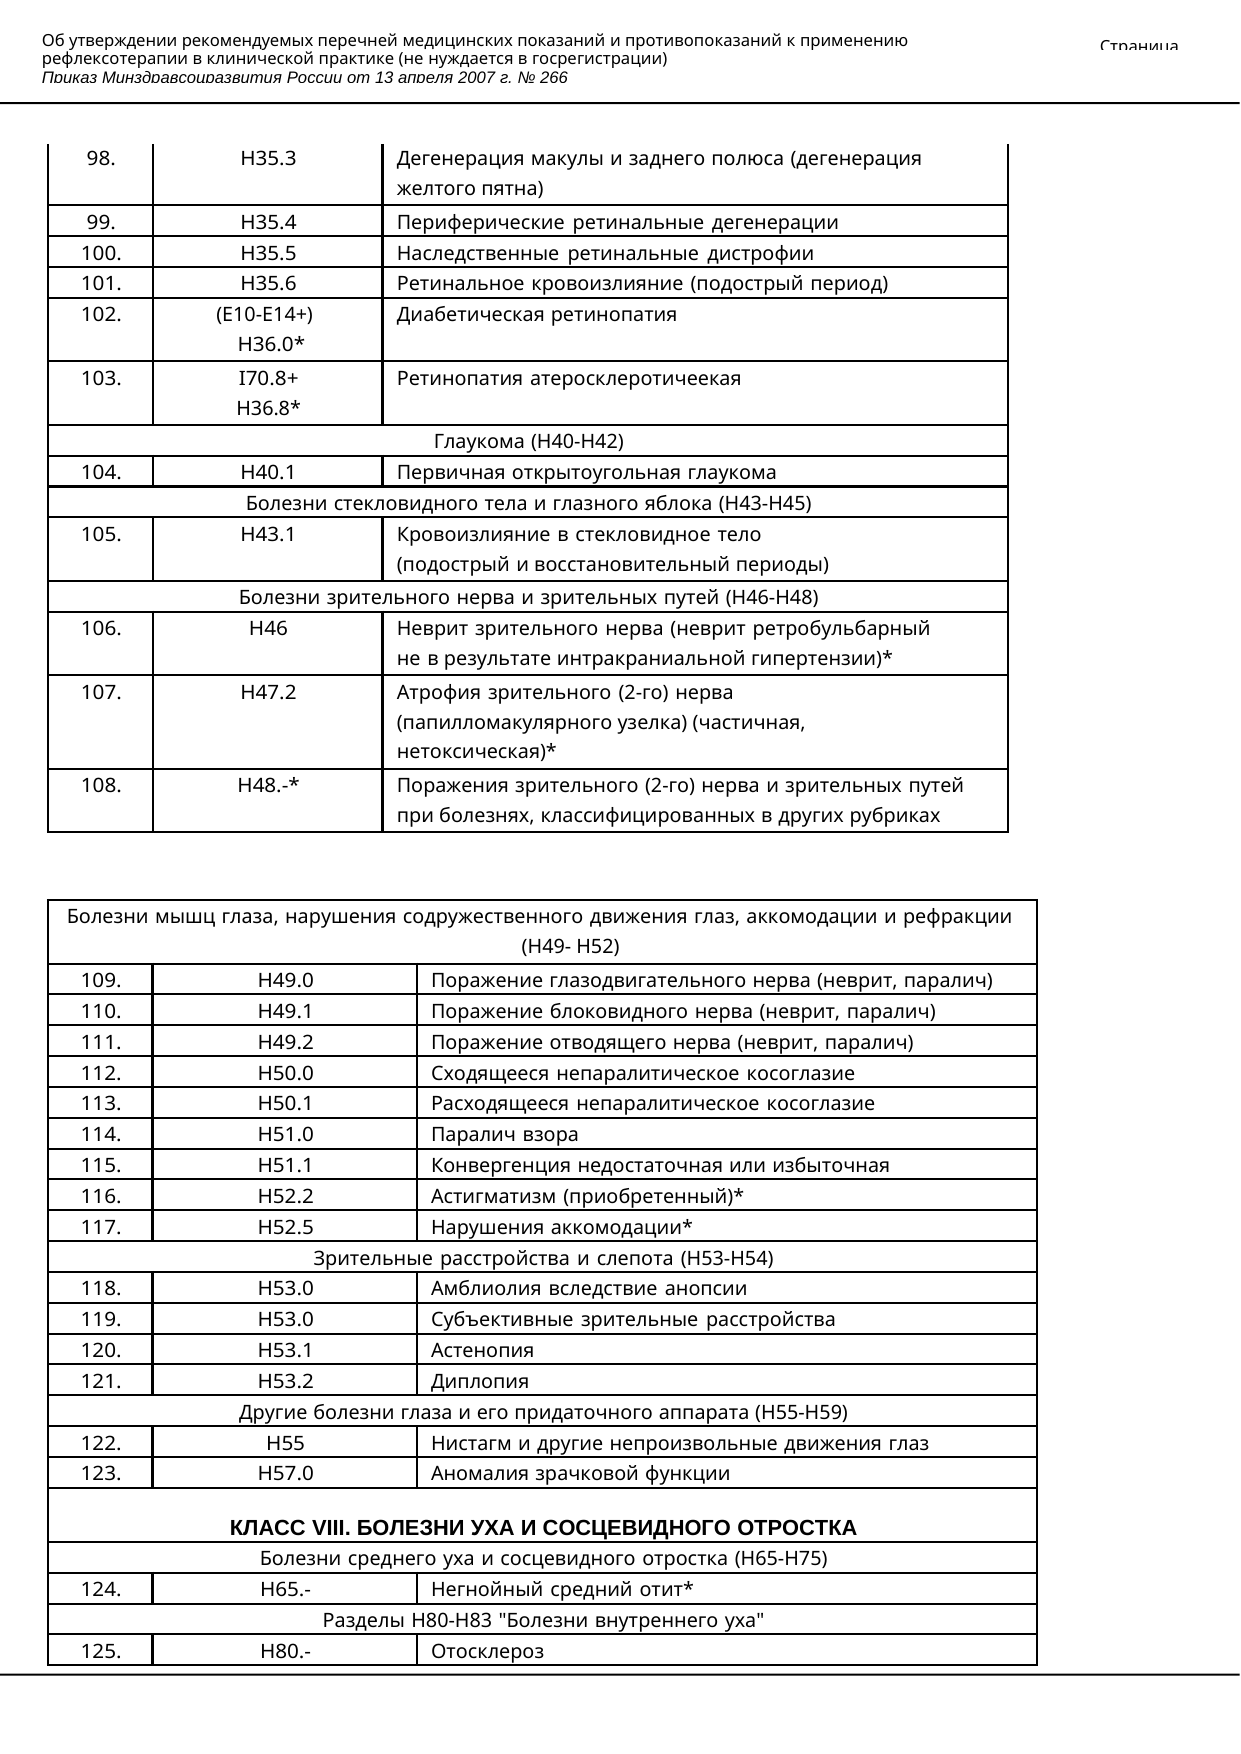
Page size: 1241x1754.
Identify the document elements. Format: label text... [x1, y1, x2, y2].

table_cell 104. [49, 457, 152, 485]
table_cell Поражение глазодвигательного нерва (неврит, паралич) [418, 965, 1036, 993]
table_cell Н50.1 [154, 1088, 416, 1117]
table_cell Глаукома (Н40-Н42) [49, 426, 1007, 454]
table_cell Болезни среднего уха и сосцевидного отростка (Н65-Н75) [49, 1543, 1036, 1572]
table_cell 115. [49, 1150, 151, 1178]
table_cell Диабетическая ретинопатия [384, 299, 1007, 360]
table_cell Неврит зрительного нерва (неврит ретробульбарный не в результате интракраниальной гипертензии)* [384, 613, 1007, 674]
table_cell Поражения зрительного (2-го) нерва и зрительных путей при болезнях, классифицированных в других рубриках [384, 770, 1007, 831]
table_cell Н48.-* [154, 770, 381, 831]
table_cell Н80.- [154, 1635, 416, 1664]
table_cell Амблиолия вследствие анопсии [418, 1273, 1036, 1302]
table_cell Болезни стекловидного тела и глазного яблока (Н43-Н45) [49, 488, 1007, 516]
table_cell Нистагм и другие непроизвольные движения глаз [418, 1427, 1036, 1456]
table_cell Н46 [154, 613, 381, 674]
table_cell Периферические ретинальные дегенерации [384, 206, 1007, 235]
table_cell 114. [49, 1119, 151, 1147]
table_cell Поражение блоковидного нерва (неврит, паралич) [418, 995, 1036, 1024]
table_cell 123. [49, 1458, 151, 1487]
table_cell Н43.1 [154, 518, 381, 580]
table_cell 111. [49, 1026, 151, 1055]
table_cell Первичная открытоугольная глаукома [384, 457, 1007, 485]
table_cell 109. [49, 965, 151, 993]
table_cell Конвергенция недостаточная или избыточная [418, 1150, 1036, 1178]
table_cell Н55 [154, 1427, 416, 1456]
table_cell Паралич взора [418, 1119, 1036, 1147]
table_cell Н49.1 [154, 995, 416, 1024]
table_cell Н65.- [154, 1574, 416, 1602]
table_cell 105. [49, 518, 152, 580]
table_cell Аномалия зрачковой функции [418, 1458, 1036, 1487]
table_cell 118. [49, 1273, 151, 1302]
table_header Болезни мышц глаза, нарушения содружественного движения глаз, аккомодации и рефракции (Н49- Н52) [49, 901, 1036, 962]
table_cell Н40.1 [154, 457, 381, 485]
table_cell Н51.1 [154, 1150, 416, 1178]
table_cell Н53.1 [154, 1335, 416, 1363]
table_cell Ретинопатия атеросклеротичеекая [384, 362, 1007, 424]
table_cell Субъективные зрительные расстройства [418, 1304, 1036, 1332]
table_cell Н49.0 [154, 965, 416, 993]
table_cell 122. [49, 1427, 151, 1456]
table_cell 106. [49, 613, 152, 674]
table_cell Разделы Н80-Н83 "Болезни внутреннего уха" [49, 1605, 1036, 1633]
table_cell Атрофия зрительного (2-го) нерва (папилломакулярного узелка) (частичная, нетоксическая)* [384, 676, 1007, 768]
table_cell КЛАСС VIII. БОЛЕЗНИ УХА И СОСЦЕВИДНОГО ОТРОСТКА [49, 1489, 1036, 1541]
table_cell Диплопия [418, 1365, 1036, 1394]
table_cell 102. [49, 299, 152, 360]
table_cell Ретинальное кровоизлияние (подострый период) [384, 268, 1007, 297]
table_cell 99. [49, 206, 152, 235]
table_cell Болезни зрительного нерва и зрительных путей (Н46-Н48) [49, 582, 1007, 611]
table_cell Н47.2 [154, 676, 381, 768]
table_cell Н52.2 [154, 1180, 416, 1209]
table_cell Н53.2 [154, 1365, 416, 1394]
table_cell Н35.6 [154, 268, 381, 297]
table_cell 124. [49, 1574, 151, 1602]
table_cell Н52.5 [154, 1211, 416, 1240]
table_cell 120. [49, 1335, 151, 1363]
table_cell 110. [49, 995, 151, 1024]
table_cell Н57.0 [154, 1458, 416, 1487]
table_cell Астенопия [418, 1335, 1036, 1363]
table_cell Н35.4 [154, 206, 381, 235]
table_cell Расходящееся непаралитическое косоглазие [418, 1088, 1036, 1117]
table_cell 121. [49, 1365, 151, 1394]
table_header Дегенерация макулы и заднего полюса (дегенерация желтого пятна) [384, 144, 1007, 204]
table_header Н35.3 [154, 144, 381, 204]
table_cell 112. [49, 1057, 151, 1086]
table_cell Н35.5 [154, 237, 381, 266]
table_cell Кровоизлияние в стекловидное тело (подострый и восстановительный периоды) [384, 518, 1007, 580]
table_cell 125. [49, 1635, 151, 1664]
table_cell 100. [49, 237, 152, 266]
table_cell 101. [49, 268, 152, 297]
table_cell H50.0 [154, 1057, 416, 1086]
table_cell Н51.0 [154, 1119, 416, 1147]
table_cell 113. [49, 1088, 151, 1117]
table_cell Астигматизм (приобретенный)* [418, 1180, 1036, 1209]
table_cell Другие болезни глаза и его придаточного аппарата (Н55-Н59) [49, 1396, 1036, 1425]
table_cell Н53.0 [154, 1304, 416, 1332]
table_cell (Е10-Е14+) Н36.0* [154, 299, 381, 360]
table_cell Нарушения аккомодации* [418, 1211, 1036, 1240]
table_cell I70.8+ Н36.8* [154, 362, 381, 424]
table_cell 107. [49, 676, 152, 768]
table_cell Отосклероз [418, 1635, 1036, 1664]
table_cell 119. [49, 1304, 151, 1332]
table_cell Сходящееся непаралитическое косоглазие [418, 1057, 1036, 1086]
table_cell Н49.2 [154, 1026, 416, 1055]
table_cell 103. [49, 362, 152, 424]
table_cell 108. [49, 770, 152, 831]
table_cell 116. [49, 1180, 151, 1209]
table_cell Зрительные расстройства и слепота (Н53-Н54) [49, 1242, 1036, 1271]
table_cell Поражение отводящего нерва (неврит, паралич) [418, 1026, 1036, 1055]
table_cell Негнойный средний отит* [418, 1574, 1036, 1602]
table_cell Наследственные ретинальные дистрофии [384, 237, 1007, 266]
table_cell 117. [49, 1211, 151, 1240]
table_header 98. [49, 144, 152, 204]
table_cell Н53.0 [154, 1273, 416, 1302]
